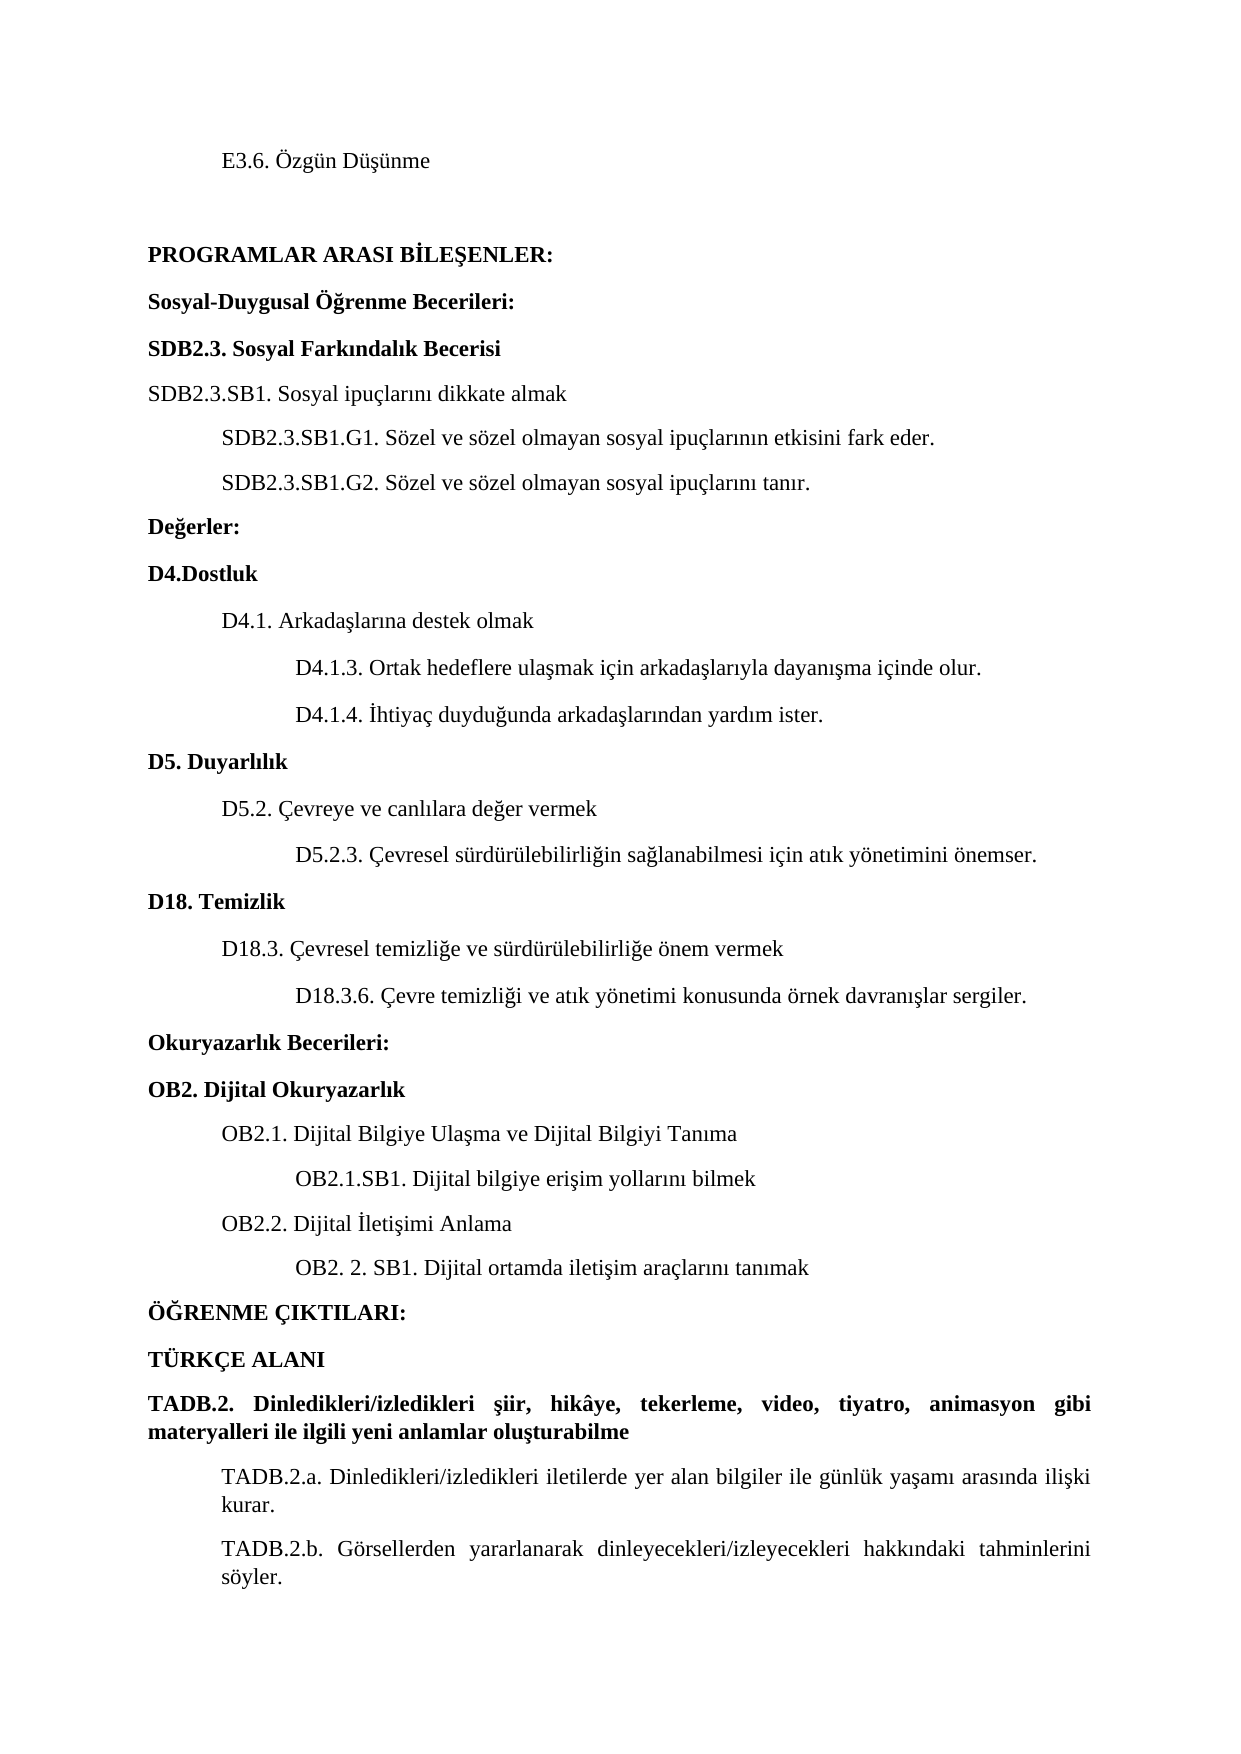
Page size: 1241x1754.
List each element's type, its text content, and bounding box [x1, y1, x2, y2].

text TÜRKÇE ALANI [148, 1346, 1093, 1372]
text E3.6. Özgün Düşünme [148, 148, 1093, 174]
text D18.3. Çevresel temizliğe ve sürdürülebilirliğe önem vermek [148, 935, 1093, 962]
text OB2. 2. SB1. Dijital ortamda iletişim araçlarını tanımak [148, 1254, 1093, 1281]
text D4.1.4. İhtiyaç duyduğunda arkadaşlarından yardım ister. [221, 701, 1093, 727]
text TADB.2. Dinledikleri/izledikleri şiir, hikâye, tekerleme, video, tiyatro, animasyon gibi materyalleri ile ilgili yeni anlamlar oluşturabilme [148, 1390, 1093, 1444]
text D18.3.6. Çevre temizliği ve atık yönetimi konusunda örnek davranışlar sergiler. [148, 982, 1093, 1008]
text SDB2.3.SB1.G2. Sözel ve sözel olmayan sosyal ipuçlarını tanır. [148, 469, 1093, 495]
text D18. Temizlik [148, 888, 1093, 915]
text D4.1. Arkadaşlarına destek olmak [148, 607, 1093, 633]
text D5. Duyarlılık [148, 748, 1093, 774]
text OB2.1. Dijital Bilgiye Ulaşma ve Dijital Bilgiyi Tanıma [148, 1121, 1093, 1147]
text SDB2.3.SB1.G1. Sözel ve sözel olmayan sosyal ipuçlarının etkisini fark eder. [148, 424, 1093, 451]
text D4.1.3. Ortak hedeflere ulaşmak için arkadaşlarıyla dayanışma içinde olur. [221, 654, 1093, 680]
text Sosyal-Duygusal Öğrenme Becerileri: [148, 288, 1093, 314]
text ÖĞRENME ÇIKTILARI: [148, 1299, 1093, 1325]
text PROGRAMLAR ARASI BİLEŞENLER: [148, 241, 1093, 268]
text OB2. Dijital Okuryazarlık [148, 1076, 1093, 1102]
text OB2.2. Dijital İletişimi Anlama [148, 1210, 1093, 1236]
text Değerler: [148, 513, 1093, 540]
text SDB2.3.SB1. Sosyal ipuçlarını dikkate almak [148, 380, 1093, 406]
text Okuryazarlık Becerileri: [148, 1029, 1093, 1055]
text D5.2.3. Çevresel sürdürülebilirliğin sağlanabilmesi için atık yönetimini önemser. [221, 842, 1093, 868]
text TADB.2.b. Görsellerden yararlanarak dinleyecekleri/izleyecekleri hakkındaki tahminlerini söyler. [221, 1535, 1093, 1589]
text SDB2.3. Sosyal Farkındalık Becerisi [148, 335, 1093, 361]
text D5.2. Çevreye ve canlılara değer vermek [148, 795, 1093, 821]
text D4.Dostluk [148, 560, 1093, 587]
text OB2.1.SB1. Dijital bilgiye erişim yollarını bilmek [148, 1165, 1093, 1191]
text TADB.2.a. Dinledikleri/izledikleri iletilerde yer alan bilgiler ile günlük yaşamı arasında ilişki kurar. [221, 1463, 1093, 1517]
